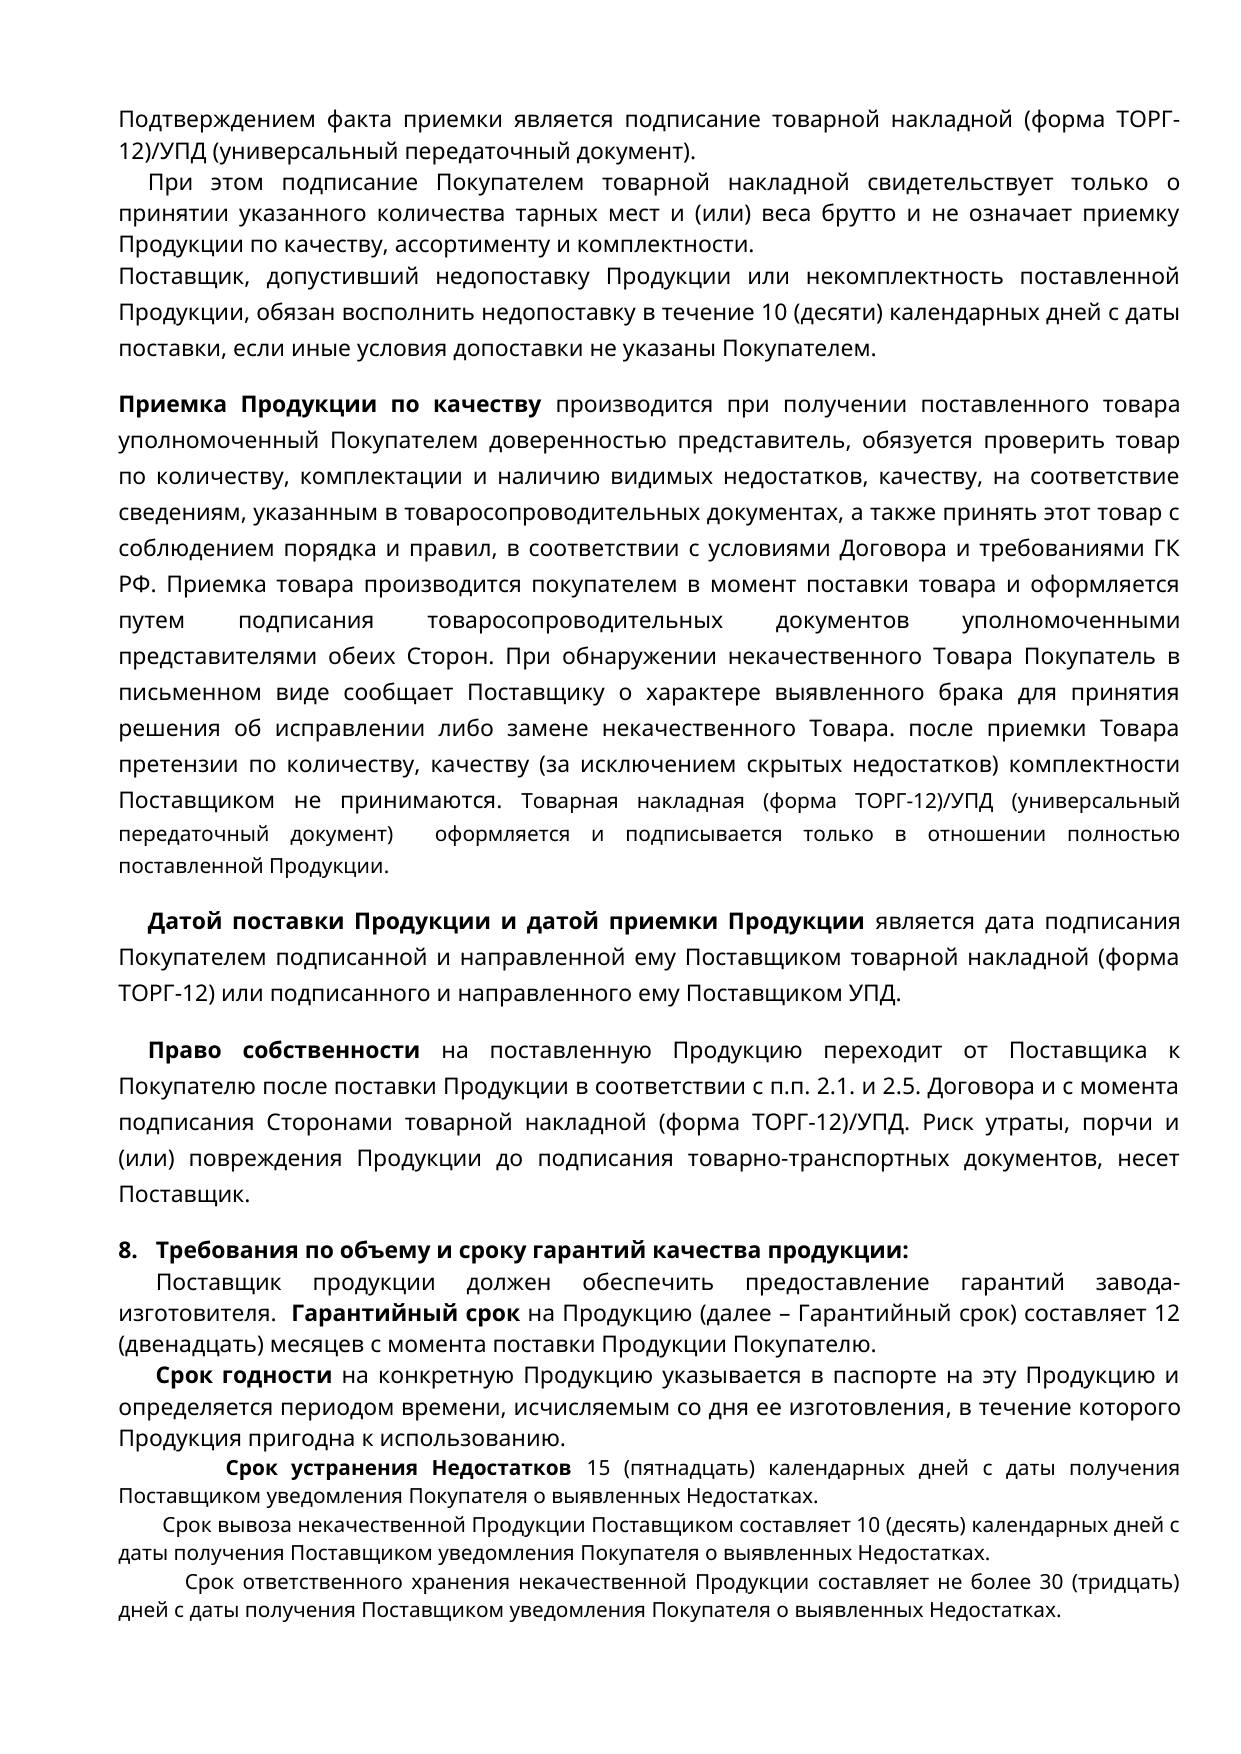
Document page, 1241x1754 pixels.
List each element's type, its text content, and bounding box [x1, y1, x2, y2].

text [118, 103, 1181, 166]
text Датой поставки Продукции и датой приемки Продукции является дата подписания Покупателем подписанной и направленной ему Поставщиком товарной накладной (форма ТОРГ-12) или подписанного и направленного ему Поставщиком УПД. [118, 905, 1181, 1008]
text Срок вывоза некачественной Продукции Поставщиком составляет 10 (десять) календарных дней с даты получения Поставщиком уведомления Покупателя о выявленных Недостатках. [118, 1510, 1181, 1567]
text Приемка Продукции по качеству производится при получении поставленного товара уполномоченный Покупателем доверенностью представитель, обязуется проверить товар по количеству, комплектации и наличию видимых недостатков, качеству, на соответствие сведениям, указанным в товаросопроводительных документах, а также принять этот товар с соблюдением порядка и правил, в соответствии с условиями Договора и требованиями ГК РФ. Приемка товара производится покупателем в момент поставки товара и оформляется путем подписания товаросопроводительных документов уполномоченными представителями обеих Сторон. При обнаружении некачественного Товара Покупатель в письменном виде сообщает Поставщику о характере выявленного брака для принятия решения об исправлении либо замене некачественного Товара. после приемки Товара претензии по количеству, качеству (за исключением скрытых недостатков) комплектности Поставщиком не принимаются. Товарная накладная (форма ТОРГ-12)/УПД (универсальный передаточный документ) оформляется и подписывается только в отношении полностью поставленной Продукции. [118, 388, 1181, 880]
text Срок ответственного хранения некачественной Продукции составляет не более 30 (тридцать) дней с даты получения Поставщиком уведомления Покупателя о выявленных Недостатках. [118, 1567, 1181, 1624]
text Срок годности на конкретную Продукцию указывается в паспорте на эту Продукцию и определяется периодом времени, исчисляемым со дня ее изготовления, в течение которого Продукция пригодна к использованию. [118, 1359, 1181, 1453]
text Срок устранения Недостатков 15 (пятнадцать) календарных дней с даты получения Поставщиком уведомления Покупателя о выявленных Недостатках. [118, 1453, 1181, 1510]
text Право собственности на поставленную Продукцию переходит от Поставщика к Покупателю после поставки Продукции в соответствии с п.п. 2.1. и 2.5. Договора и с момента подписания Сторонами товарной накладной (форма ТОРГ-12)/УПД. Риск утраты, порчи и (или) повреждения Продукции до подписания товарно-транспортных документов, несет Поставщик. [118, 1034, 1181, 1209]
list Поставщик продукции должен обеспечить предоставление гарантий завода-изготовителя. Гарантийный срок на Продукцию (далее – Гарантийный срок) составляет 12 (двенадцать) месяцев с момента поставки Продукции Покупателю. [118, 1266, 1181, 1359]
text Поставщик, допустивший недопоставку Продукции или некомплектность поставленной Продукции, обязан восполнить недопоставку в течение 10 (десяти) календарных дней с даты поставки, если иные условия допоставки не указаны Покупателем. [118, 260, 1181, 363]
text При этом подписание Покупателем товарной накладной свидетельствует только о принятии указанного количества тарных мест и (или) веса брутто и не означает приемку Продукции по качеству, ассортименту и комплектности. [118, 166, 1181, 260]
list Требования по объему и сроку гарантий качества продукции: [118, 1234, 1181, 1266]
